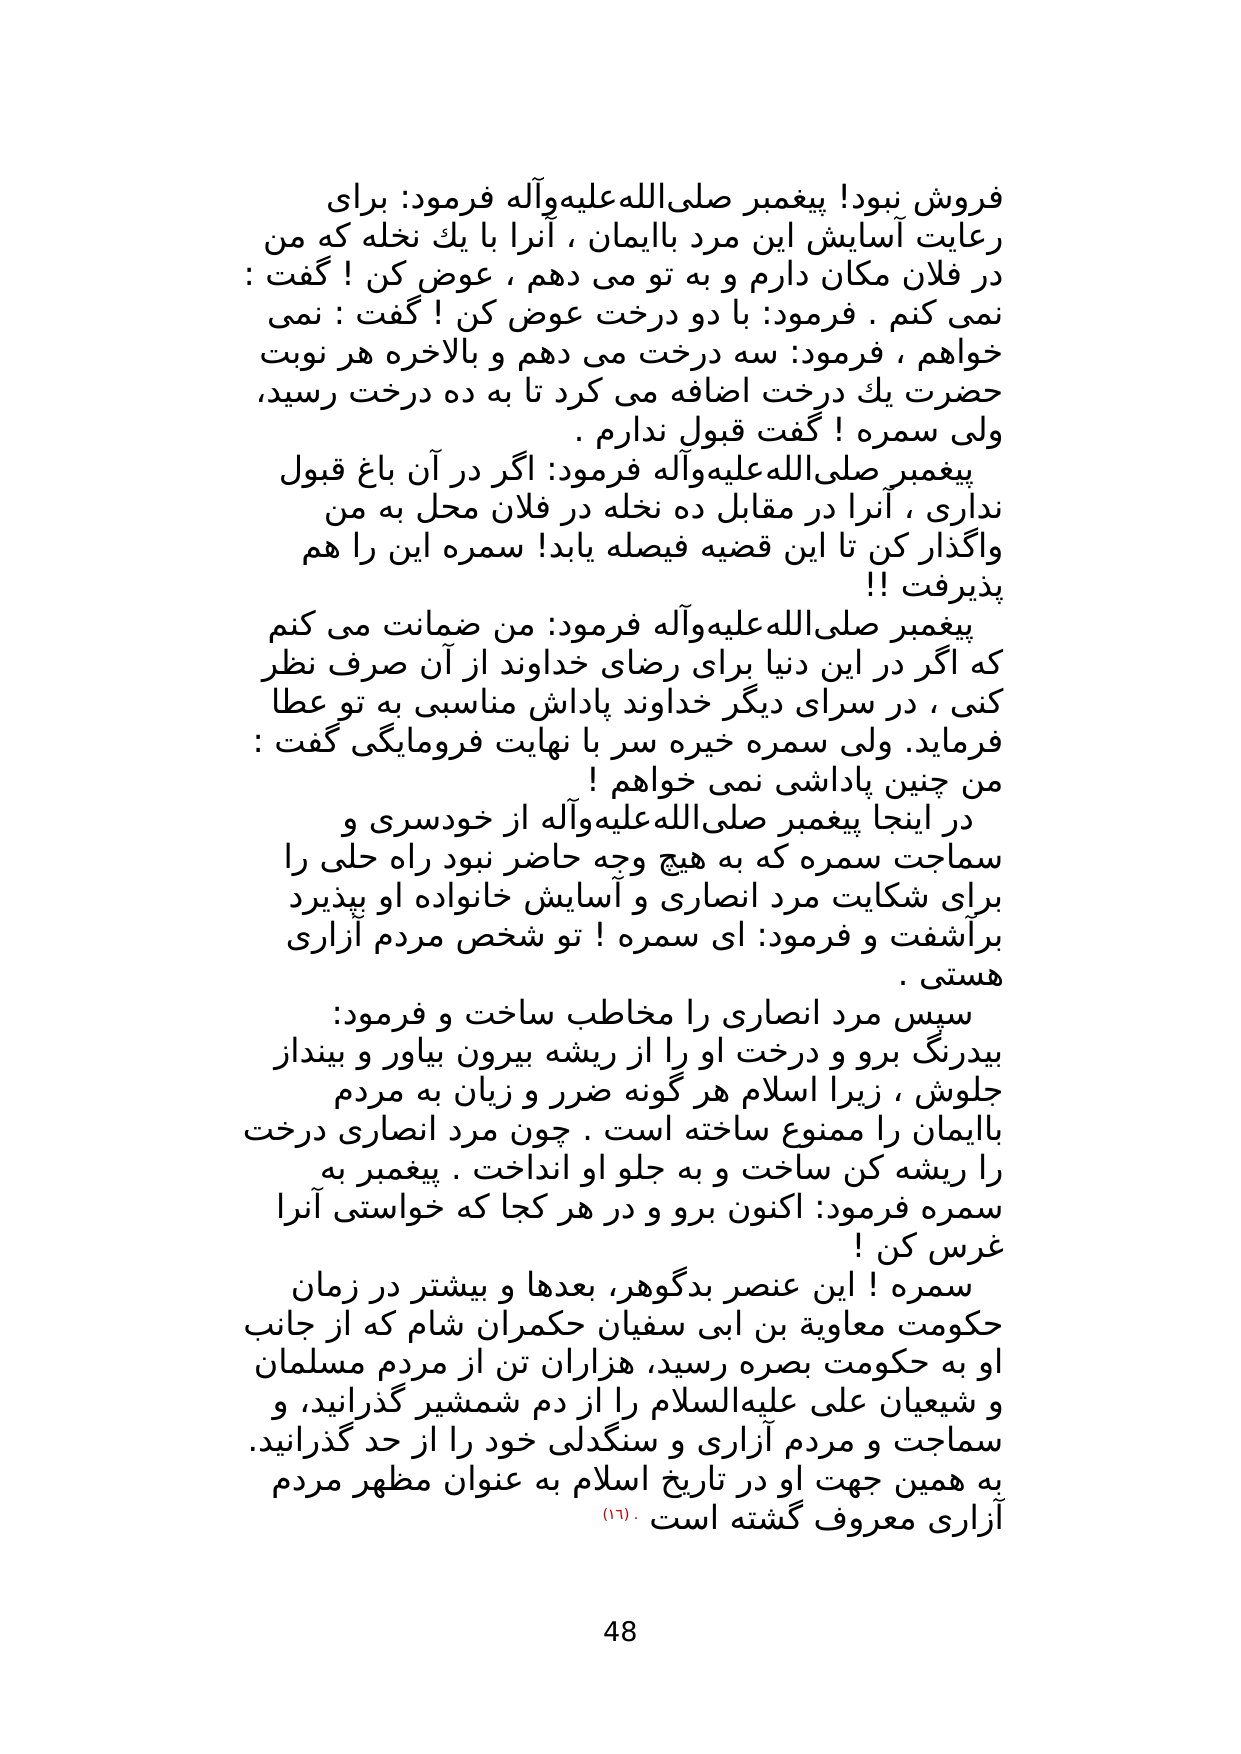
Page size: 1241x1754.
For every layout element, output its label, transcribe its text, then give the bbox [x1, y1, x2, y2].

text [236, 177, 1004, 449]
text سپس مرد انصارى را مخاطب ساخت و فرمود: بيدرنگ برو و درخت او را از ريشه بيرون بياور و بينداز جلوش ، زيرا اسلام هر گونه ضرر و زيان به مردم باايمان را ممنوع ساخته است . چون مرد انصارى درخت را ريشه كن ساخت و به جلو او انداخت . پيغمبر به سمره فرمود: اكنون برو و در هر كجا كه خواستى آنرا غرس كن ! [236, 993, 1004, 1265]
text سمره ! اين عنصر بدگوهر، بعدها و بيشتر در زمان حكومت معاوية بن ابى سفيان حكمران شام كه از جانب او به حكومت بصره رسيد، هزاران تن از مردم مسلمان و شيعيان على عليه‌السلام را از دم شمشير گذرانيد، و سماجت و مردم آزارى و سنگدلى خود را از حد گذرانيد. به همين جهت او در تاريخ اسلام به عنوان مظهر مردم آزارى معروف گشته است . (١٦) [236, 1265, 1004, 1537]
text پيغمبر صلى‌الله‌عليه‌وآله فرمود: من ضمانت مى كنم كه اگر در اين دنيا براى رضاى خداوند از آن صرف نظر كنى ، در سراى ديگر خداوند پاداش مناسبى به تو عطا فرمايد. ولى سمره خيره سر با نهايت فرومايگى گفت : من چنين پاداشى نمى خواهم ! [236, 604, 1004, 799]
text پيغمبر صلى‌الله‌عليه‌وآله فرمود: اگر در آن باغ قبول ندارى ، آنرا در مقابل ده نخله در فلان محل به من واگذار كن تا اين قضيه فيصله يابد! سمره اين را هم پذيرفت !! [236, 449, 1004, 604]
text در اينجا پيغمبر صلى‌الله‌عليه‌وآله از خودسرى و سماجت سمره كه به هيچ وجه حاضر نبود راه حلى را براى شكايت مرد انصارى و آسايش خانواده او بپذيرد برآشفت و فرمود: اى سمره ! تو شخص مردم آزارى هستى . [236, 799, 1004, 993]
